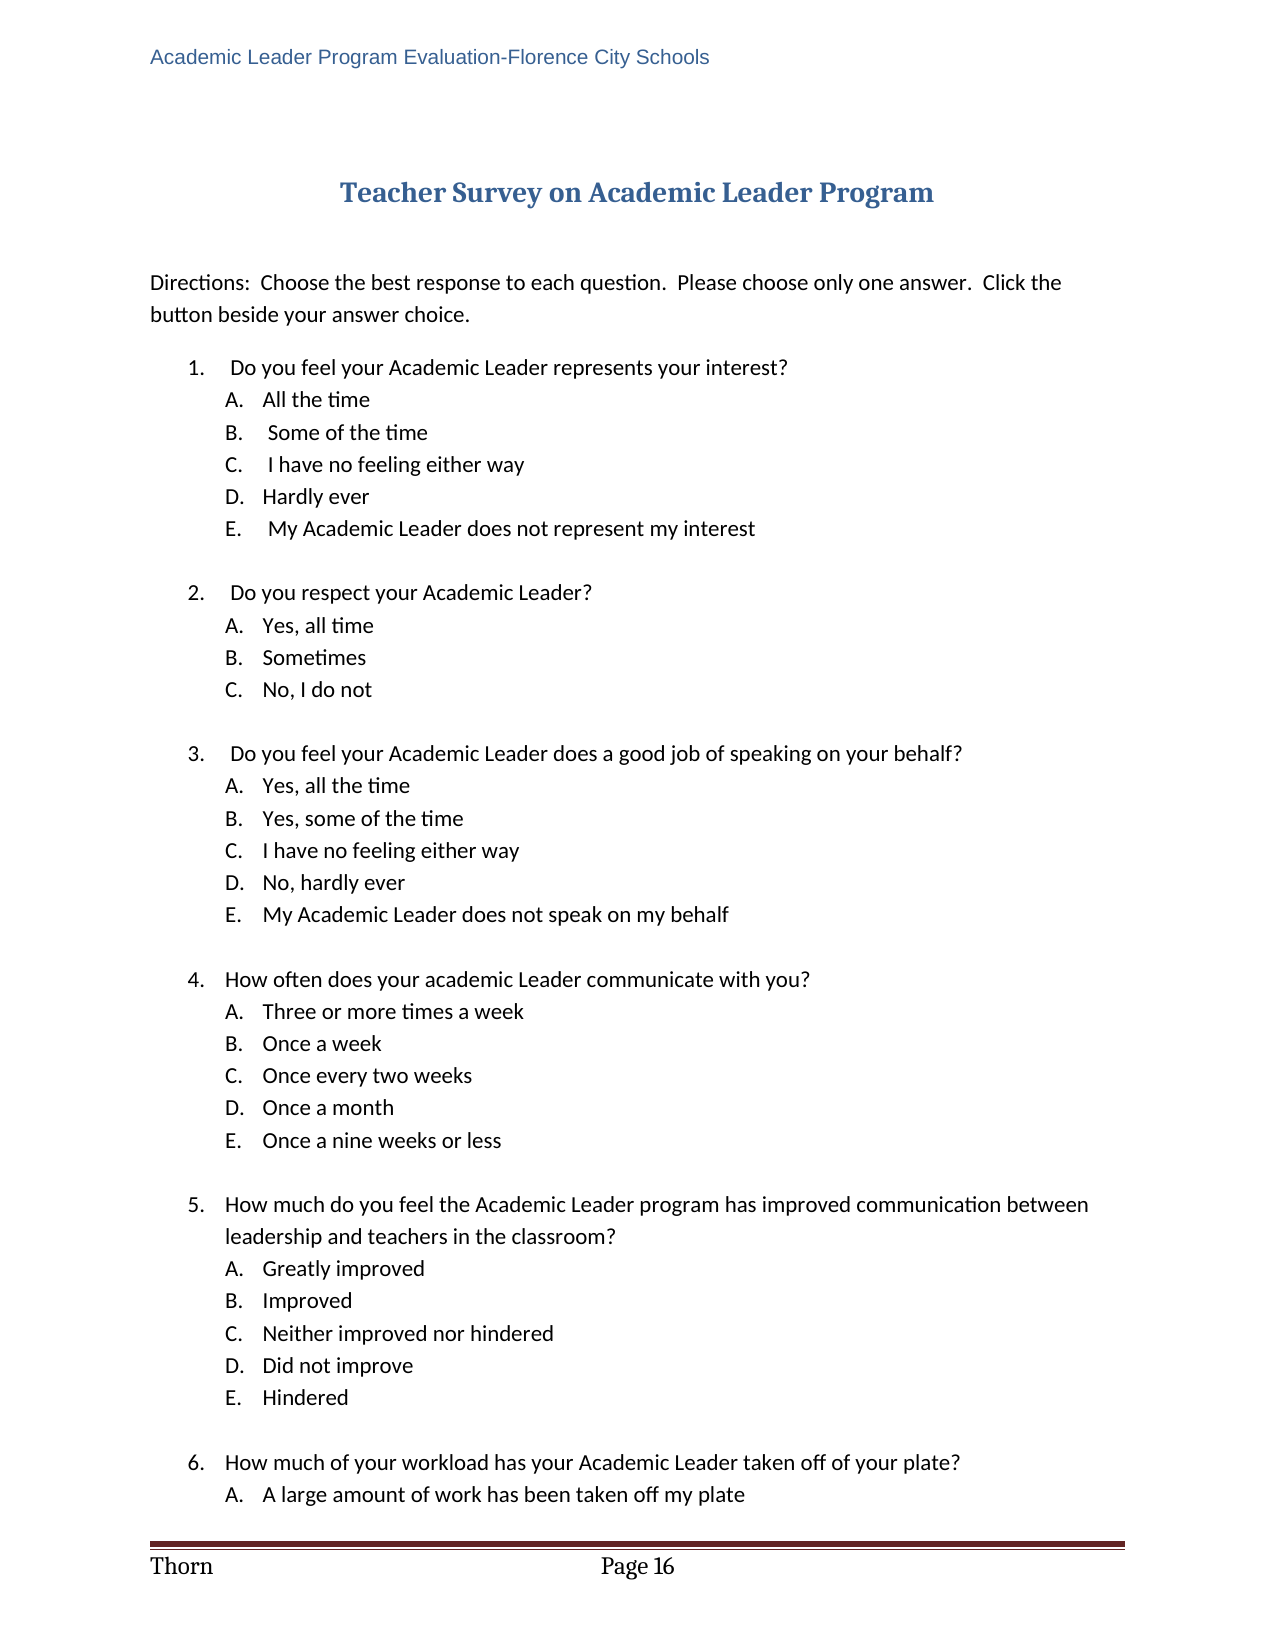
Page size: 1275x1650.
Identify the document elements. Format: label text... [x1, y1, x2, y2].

list Hindered [225, 1383, 1125, 1411]
list I have no feeling either way [225, 836, 1125, 864]
list Once a week [225, 1029, 1125, 1057]
list Do you respect your Academic Leader? [187, 578, 1125, 607]
list My Academic Leader does not represent my interest [225, 514, 1125, 542]
list How often does your academic Leader communicate with you? [187, 965, 1125, 993]
list Three or more times a week [225, 997, 1125, 1025]
list I have no feeling either way [225, 450, 1125, 478]
list Once a nine weeks or less [225, 1126, 1125, 1154]
text Teacher Survey on Academic Leader Program [150, 176, 1125, 210]
list Do you feel your Academic Leader represents your interest? [187, 353, 1125, 381]
list No, I do not [225, 675, 1125, 703]
list How much do you feel the Academic Leader program has improved communication between leadership and teachers in the classroom? [187, 1190, 1125, 1250]
list My Academic Leader does not speak on my behalf [225, 900, 1125, 928]
list Do you feel your Academic Leader does a good job of speaking on your behalf? [187, 739, 1125, 767]
list Hardly ever [225, 482, 1125, 510]
list Yes, all time [225, 611, 1125, 639]
list Did not improve [225, 1351, 1125, 1379]
list Yes, some of the time [225, 804, 1125, 832]
list Greatly improved [225, 1254, 1125, 1282]
list Sometimes [225, 643, 1125, 671]
list Neither improved nor hindered [225, 1319, 1125, 1347]
list How much of your workload has your Academic Leader taken off of your plate? [187, 1448, 1125, 1476]
list Once a month [225, 1093, 1125, 1122]
list A large amount of work has been taken off my plate [225, 1480, 1125, 1508]
list Yes, all the time [225, 772, 1125, 800]
list Improved [225, 1287, 1125, 1315]
list All the time [225, 385, 1125, 413]
list Some of the time [225, 418, 1125, 446]
text Directions: Choose the best response to each question. Please choose only one answer. Click the button beside your answer choice. [150, 268, 1125, 328]
list Once every two weeks [225, 1061, 1125, 1089]
list No, hardly ever [225, 868, 1125, 896]
